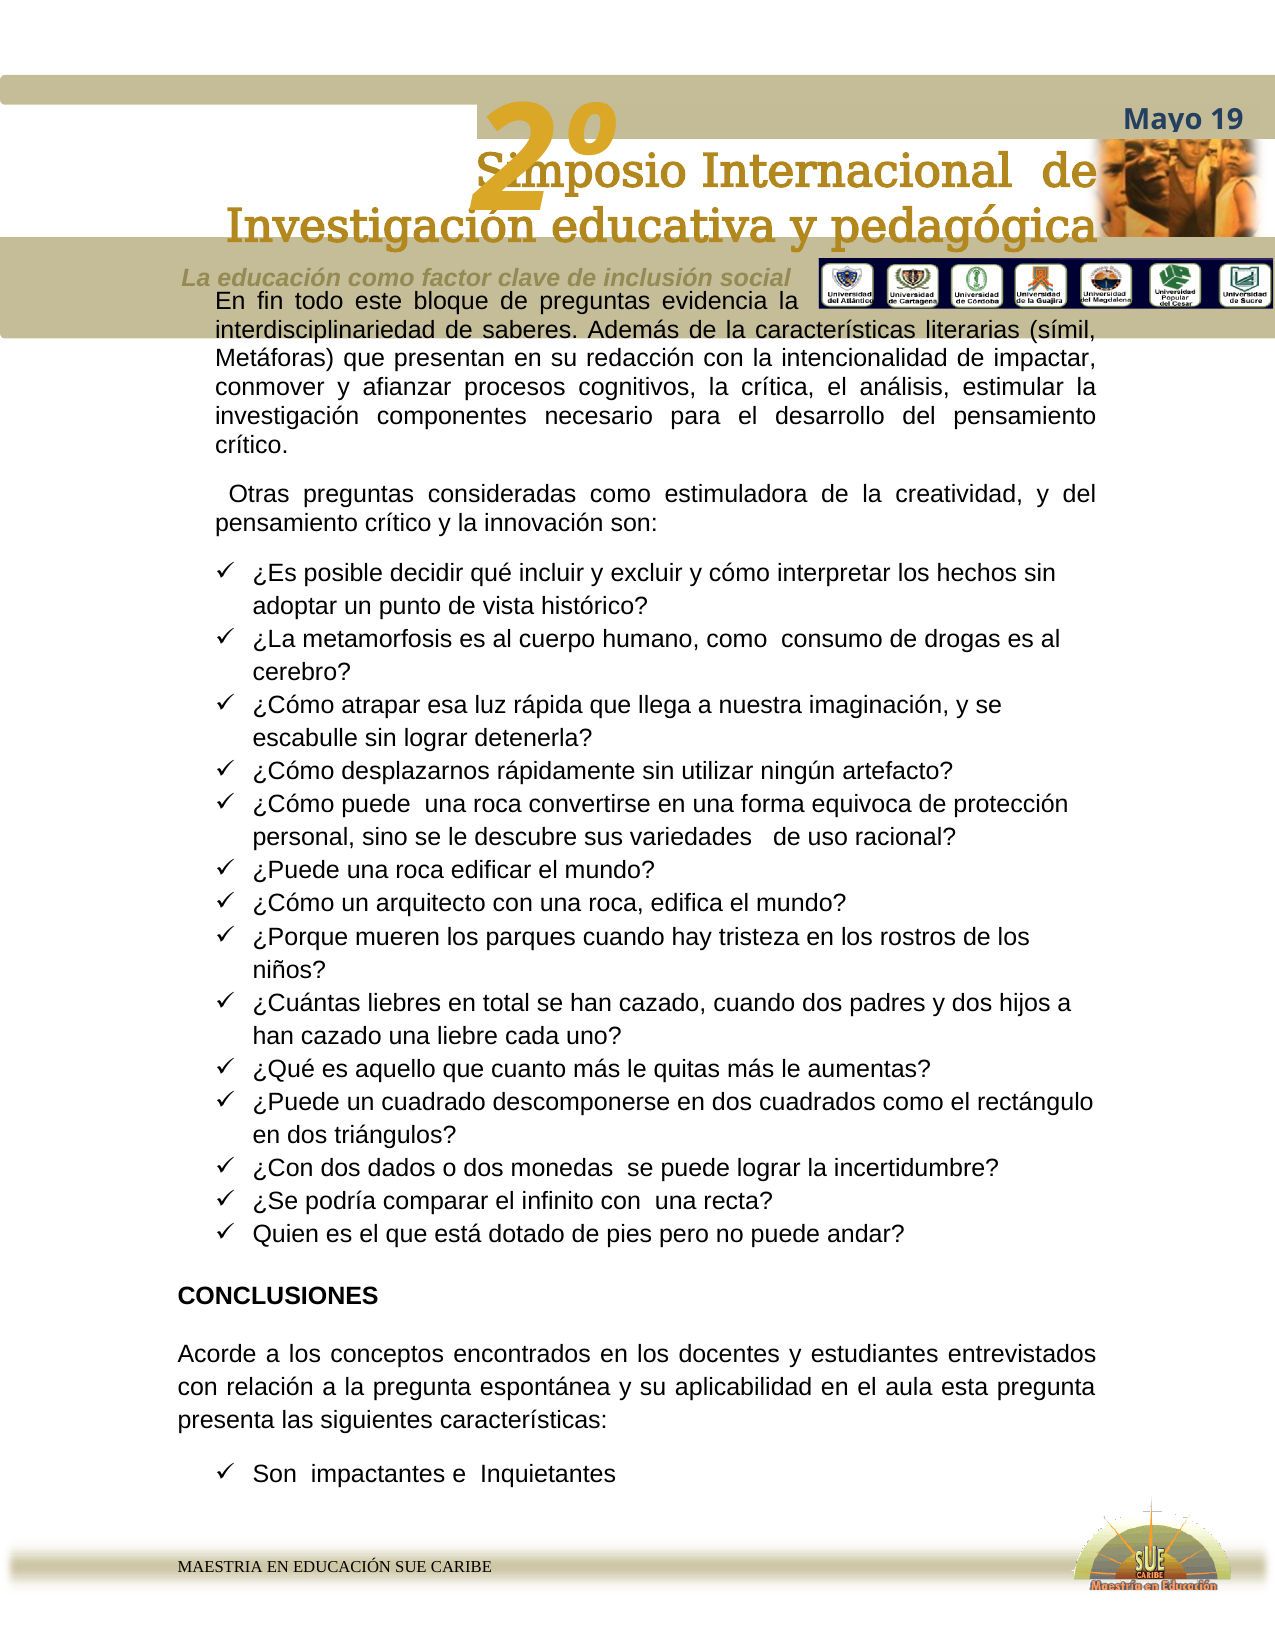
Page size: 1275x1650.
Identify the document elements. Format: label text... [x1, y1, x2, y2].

list ¿Cómo desplazarnos rápidamente sin utilizar ningún artefacto? [215, 750, 1098, 779]
list ¿Cómo un arquitecto con una roca, edifica el mundo? [215, 883, 1098, 912]
list ¿Es posible decidir qué incluir y excluir y cómo interpretar los hechos sin adoptar un punto de vista histórico? [215, 552, 1098, 614]
text CONCLUSIONES [177, 1275, 1098, 1304]
list Quien es el que está dotado de pies pero no puede andar? [215, 1214, 1098, 1242]
list ¿Qué es aquello que cuanto más le quitas más le aumentas? [215, 1048, 1098, 1077]
picture [818, 113, 1274, 303]
text Acorde a los conceptos encontrados en los docentes y estudiantes entrevistados con relación a la pregunta espontánea y su aplicabilidad en el aula esta pregunta presenta las siguientes características: [177, 1333, 1098, 1428]
list Son impactantes e Inquietantes [215, 1453, 1098, 1482]
list ¿Cómo puede una roca convertirse en una forma equivoca de protección personal, sino se le descubre sus variedades de uso racional? [215, 783, 1098, 845]
list ¿Con dos dados o dos monedas se puede lograr la incertidumbre? [215, 1147, 1098, 1176]
list ¿Puede una roca edificar el mundo? [215, 850, 1098, 878]
list ¿Cómo atrapar esa luz rápida que llega a nuestra imaginación, y se escabulle sin lograr detenerla? [215, 684, 1098, 746]
text Otras preguntas consideradas como estimuladora de la creatividad, y del pensamiento crítico y la innovación son: [215, 474, 1098, 531]
text En fin todo este bloque de preguntas evidencia la interdisciplinariedad de saberes. Además de la características literarias (símil, Metáforas) que presentan en su redacción con la intencionalidad de impactar, conmover y afianzar procesos cognitivos, la crítica, el análisis, estimular la investigación componentes necesario para el desarrollo del pensamiento crítico. [215, 280, 1098, 453]
picture [0, 1495, 1275, 1598]
list ¿Puede un cuadrado descomponerse en dos cuadrados como el rectángulo en dos triángulos? [215, 1081, 1098, 1143]
list ¿Cuántas liebres en total se han cazado, cuando dos padres y dos hijos a han cazado una liebre cada uno? [215, 982, 1098, 1044]
list ¿La metamorfosis es al cuerpo humano, como consumo de drogas es al cerebro? [215, 618, 1098, 680]
list ¿Porque mueren los parques cuando hay tristeza en los rostros de los niños? [215, 916, 1098, 978]
list ¿Se podría comparar el infinito con una recta? [215, 1181, 1098, 1209]
